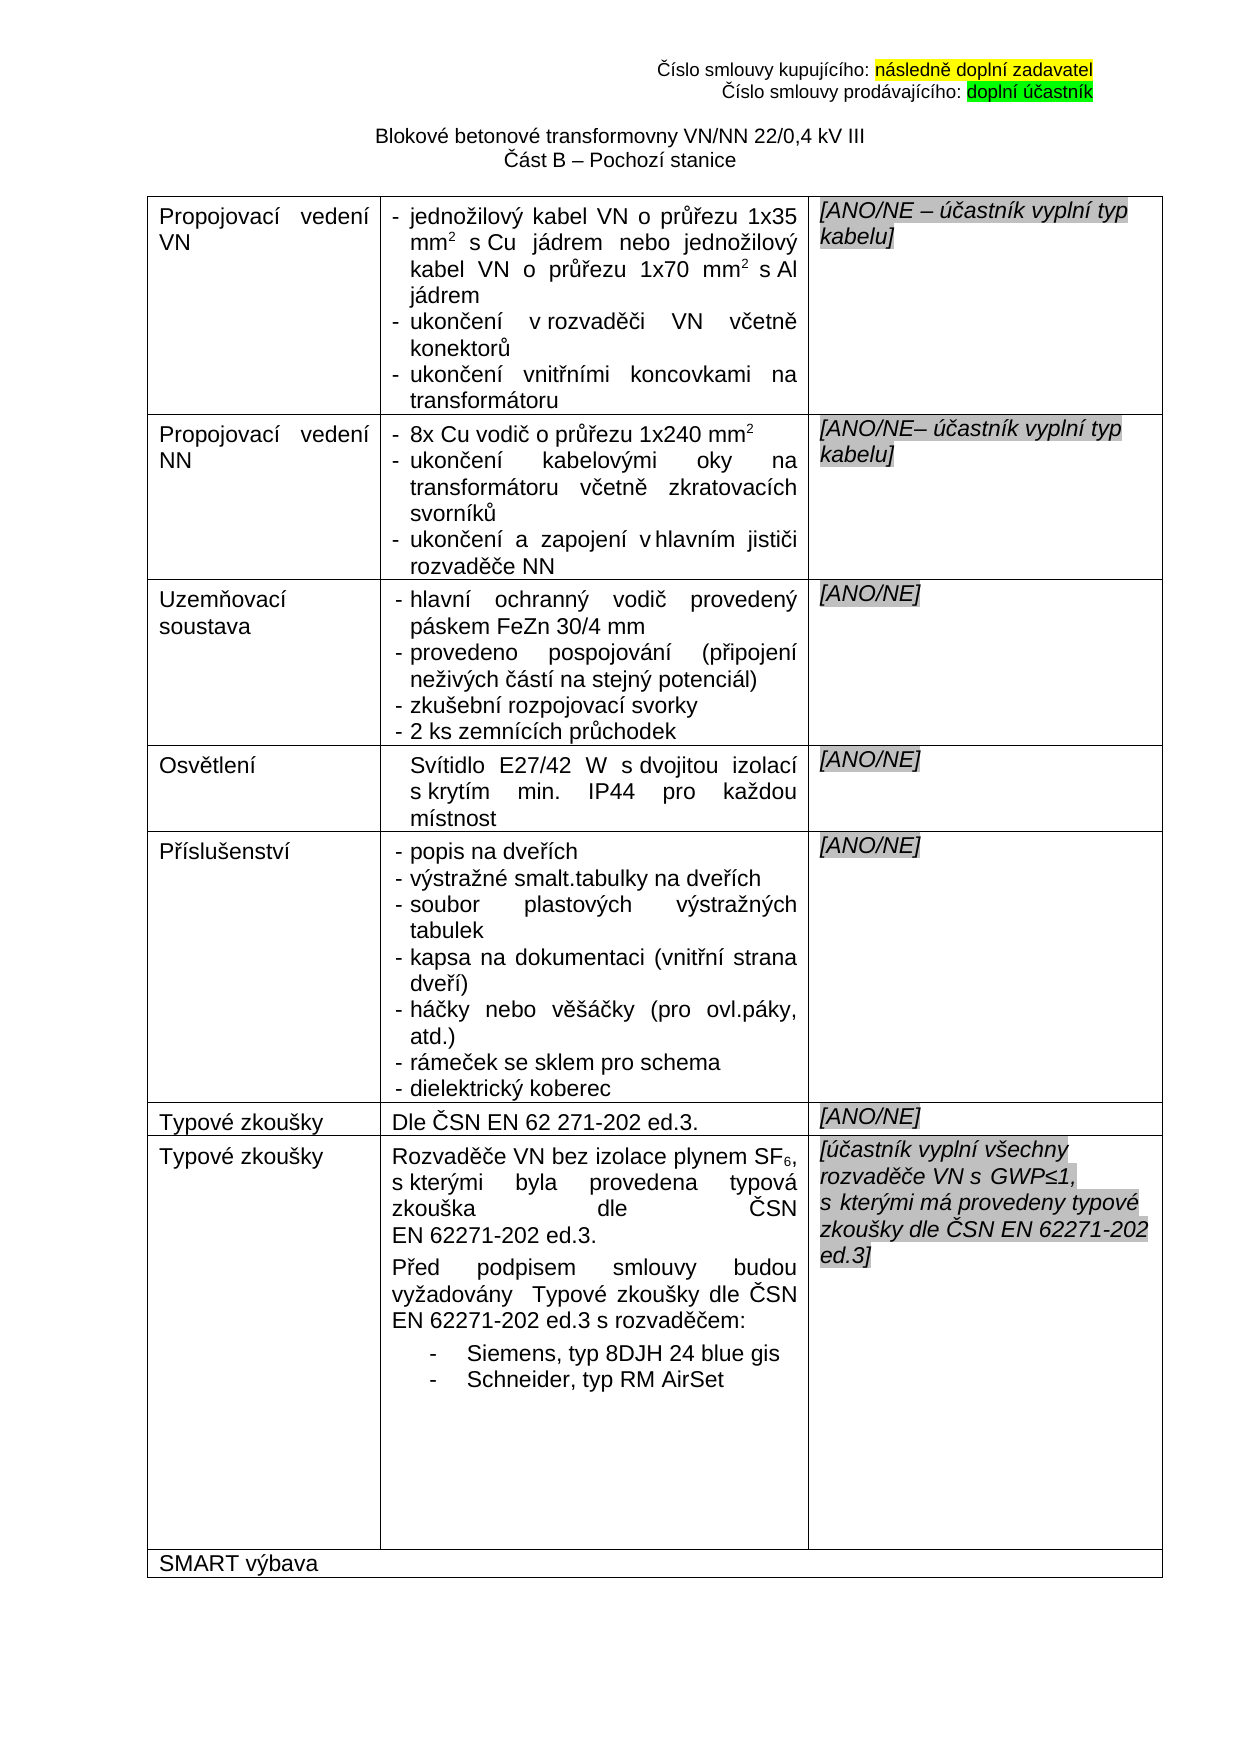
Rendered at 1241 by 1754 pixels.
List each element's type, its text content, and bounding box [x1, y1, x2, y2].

table_cell popis na dveřích výstražné smalt.tabulky na dveřích soubor plastových výstražných tabulek kapsa na dokumentaci (vnitřní strana dveří) háčky nebo věšáčky (pro ovl.páky, atd.) rámeček se sklem pro schema dielektrický koberec [381, 832, 808, 1102]
table_cell jednožilový kabel VN o průřezu 1x35 mm2 s Cu jádrem nebo jednožilový kabel VN o průřezu 1x70 mm2 s Al jádrem ukončení v rozvaděči VN včetně konektorů ukončení vnitřními koncovkami na transformátoru [381, 197, 808, 414]
table_cell Příslušenství [148, 832, 380, 1102]
table_cell [ANO/NE – účastník vyplní typ kabelu] [809, 197, 1162, 414]
table_cell Osvětlení [148, 746, 380, 831]
table_cell Dle ČSN EN 62 271-202 ed.3. [381, 1103, 808, 1135]
table_cell [ANO/NE] [809, 832, 1162, 1102]
table_cell hlavní ochranný vodič provedený páskem FeZn 30/4 mm provedeno pospojování (připojení neživých částí na stejný potenciál) zkušební rozpojovací svorky 2 ks zemnících průchodek [381, 580, 808, 744]
table_cell Propojovací vedení VN [148, 197, 380, 414]
table_cell [ANO/NE– účastník vyplní typ kabelu] [809, 415, 1162, 579]
table_cell [účastník vyplní všechny rozvaděče VN s GWP≤1, s kterými má provedeny typové zkoušky dle ČSN EN 62271-202 ed.3] [809, 1136, 1162, 1549]
table_cell Rozvaděče VN bez izolace plynem SF6, s kterými byla provedena typová zkouška dle ČSN EN 62271-202 ed.3. Před podpisem smlouvy budou vyžadovány Typové zkoušky dle ČSN EN 62271-202 ed.3 s rozvaděčem: Siemens, typ 8DJH 24 blue gis Schneider, typ RM AirSet [381, 1136, 808, 1549]
table_cell Propojovací vedení NN [148, 415, 380, 579]
table_cell 8x Cu vodič o průřezu 1x240 mm2 ukončení kabelovými oky na transformátoru včetně zkratovacích svorníků ukončení a zapojení v hlavním jističi rozvaděče NN [381, 415, 808, 579]
table_cell [ANO/NE] [809, 746, 1162, 831]
table_cell Typové zkoušky [148, 1103, 380, 1135]
table_cell SMART výbava [148, 1550, 1162, 1577]
table_cell [ANO/NE] [809, 580, 1162, 744]
table_cell [ANO/NE] [809, 1103, 1162, 1135]
table_cell Svítidlo E27/42 W s dvojitou izolací s krytím min. IP44 pro každou místnost [381, 746, 808, 831]
table_cell Uzemňovací soustava [148, 580, 380, 744]
table_cell Typové zkoušky [148, 1136, 380, 1549]
